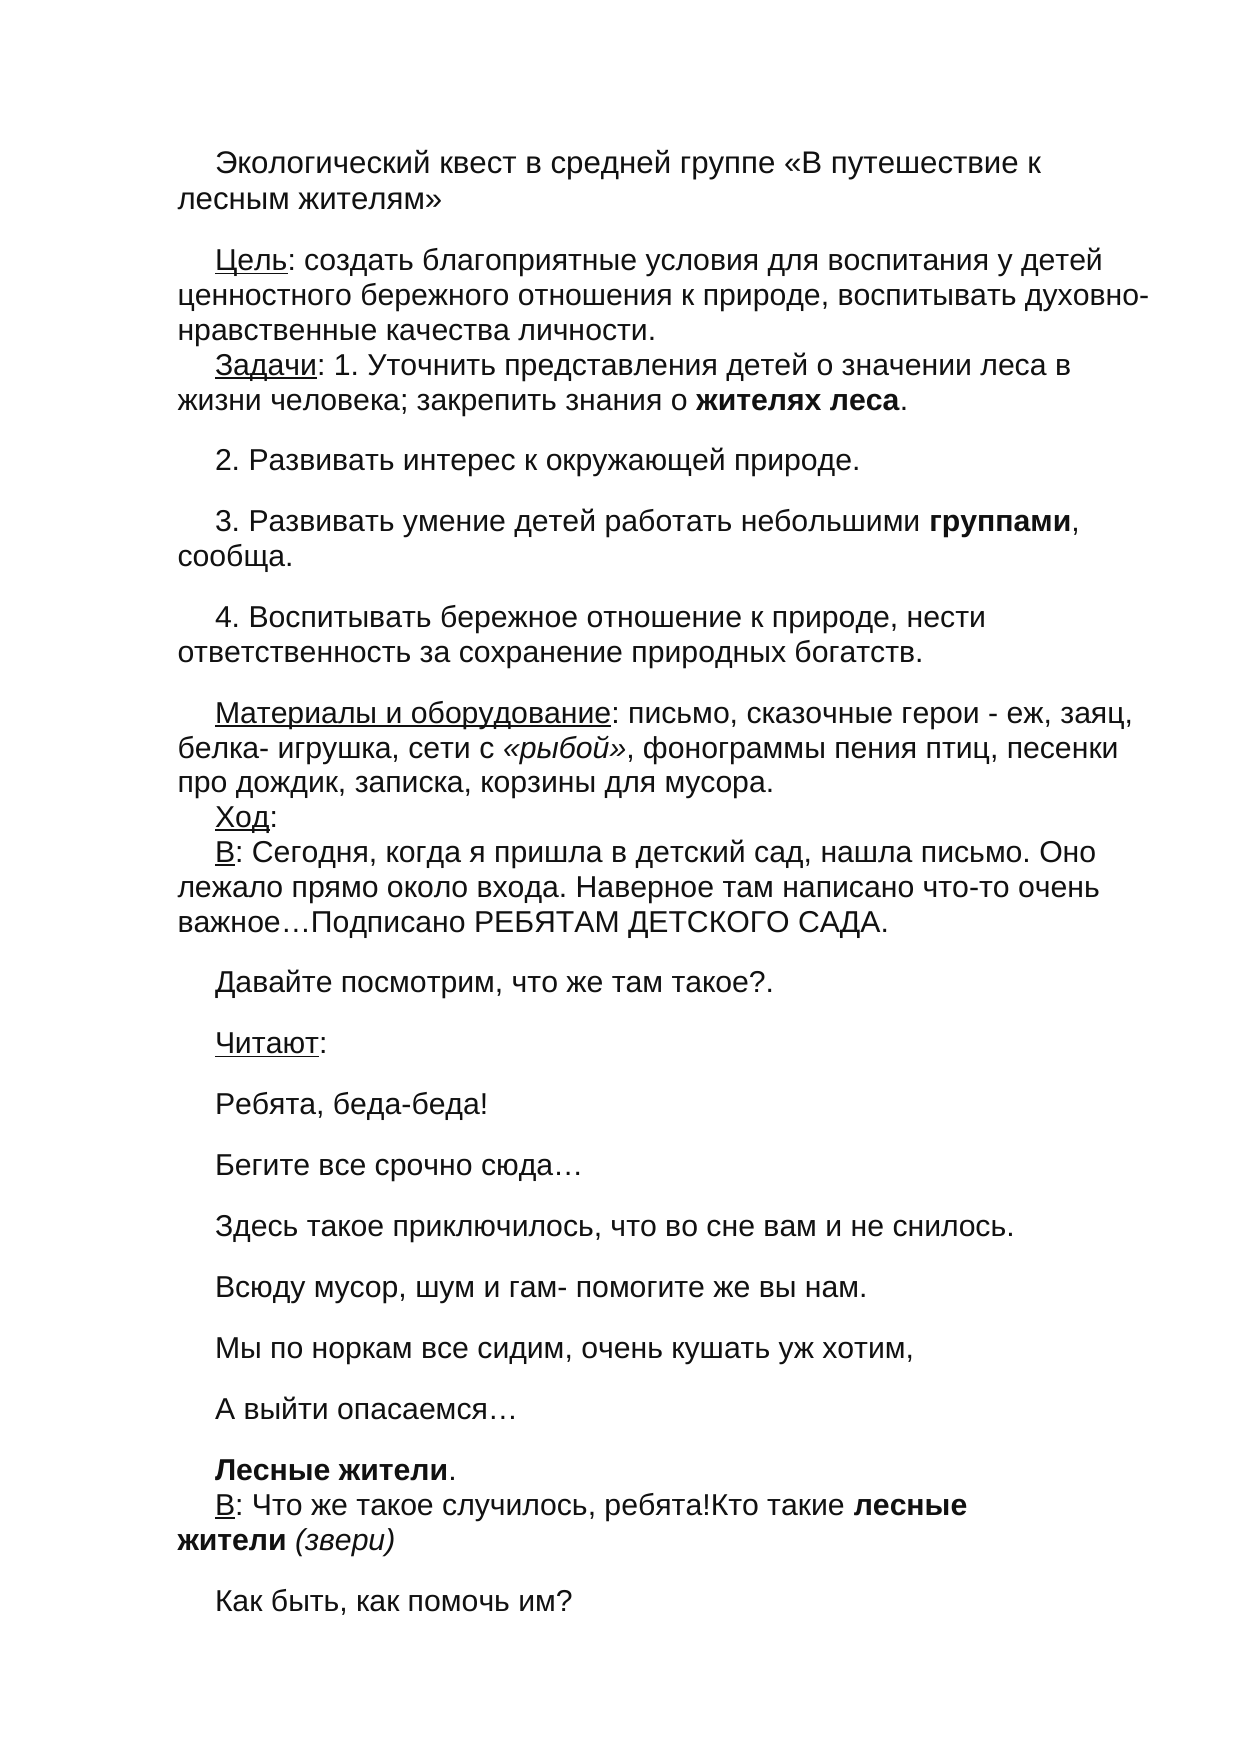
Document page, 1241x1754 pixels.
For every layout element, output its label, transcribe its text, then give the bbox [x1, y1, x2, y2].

text 3. Развивать умение детей работать небольшими группами, сообща. [177, 503, 1152, 573]
text Здесь такое приключилось, что во сне вам и не снилось. [177, 1208, 1152, 1243]
text Всюду мусор, шум и гам- помогите же вы нам. [177, 1269, 1152, 1304]
text Экологический квест в средней группе «В путешествие к лесным жителям» [177, 144, 1152, 216]
text В: Что же такое случилось, ребята!Кто такие лесные жители (звери) [177, 1487, 1152, 1556]
text 2. Развивать интерес к окружающей природе. [177, 442, 1152, 477]
text Ход: [177, 799, 1152, 834]
text Бегите все срочно сюда… [177, 1147, 1152, 1182]
text Лесные жители. [177, 1452, 1152, 1487]
text А выйти опасаемся… [177, 1391, 1152, 1426]
text В: Сегодня, когда я пришла в детский сад, нашла письмо. Оно лежало прямо около входа. Наверное там написано что-то очень важное…Подписано РЕБЯТАМ ДЕТСКОГО САДА. [177, 834, 1152, 938]
text Задачи: 1. Уточнить представления детей о значении леса в жизни человека; закрепить знания о жителях леса. [177, 347, 1152, 416]
text Материалы и оборудование: письмо, сказочные герои - еж, заяц, белка- игрушка, сети с «рыбой», фонограммы пения птиц, песенки про дождик, записка, корзины для мусора. [177, 695, 1152, 799]
text Ребята, беда-беда! [177, 1086, 1152, 1121]
text Читают: [177, 1025, 1152, 1060]
text Как быть, как помочь им? [177, 1582, 1152, 1617]
text Цель: создать благоприятные условия для воспитания у детей ценностного бережного отношения к природе, воспитывать духовно-нравственные качества личности. [177, 242, 1152, 347]
text Мы по норкам все сидим, очень кушать уж хотим, [177, 1330, 1152, 1365]
text Давайте посмотрим, что же там такое?. [177, 964, 1152, 999]
text 4. Воспитывать бережное отношение к природе, нести ответственность за сохранение природных богатств. [177, 599, 1152, 669]
